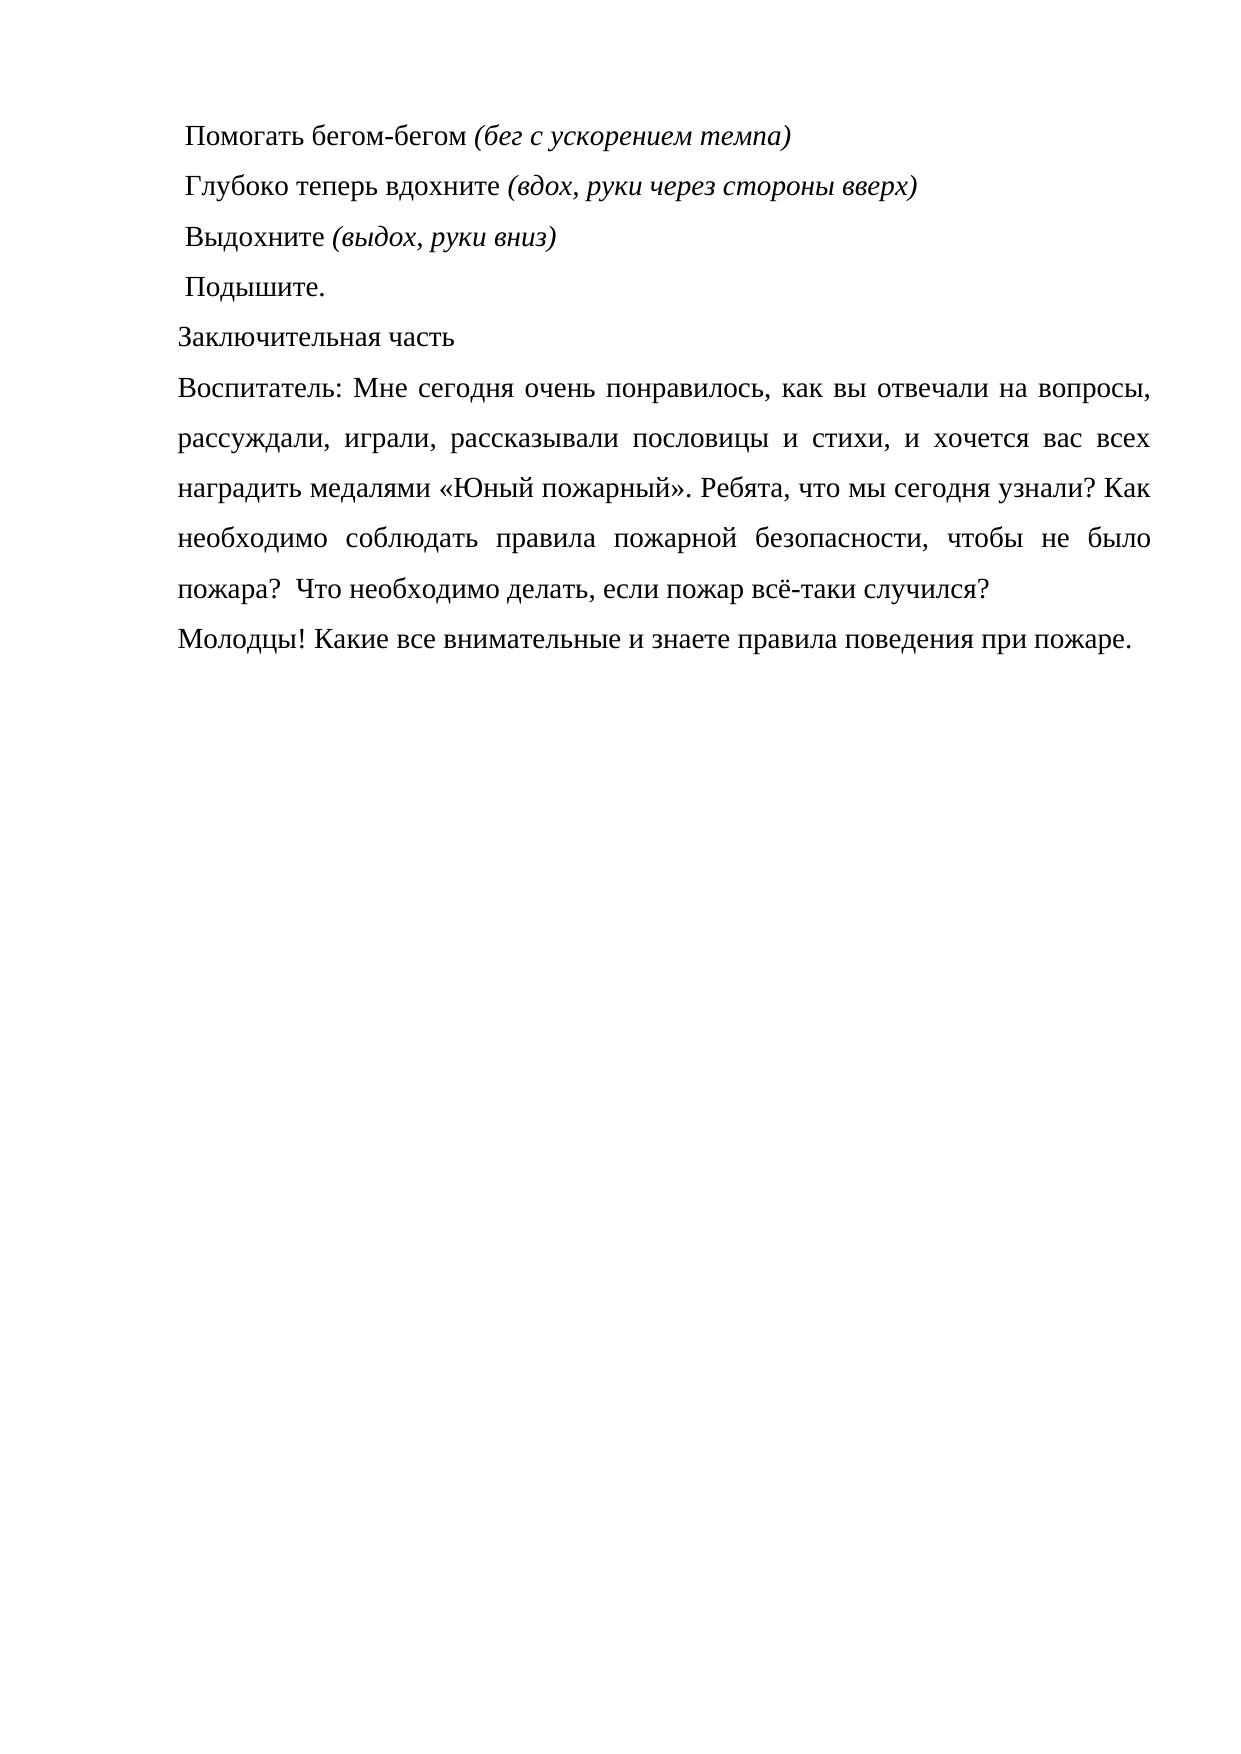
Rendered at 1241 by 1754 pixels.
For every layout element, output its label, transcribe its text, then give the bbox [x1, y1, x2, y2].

text Выдохните (выдох, руки вниз) [177, 219, 1152, 252]
text Помогать бегом-бегом (бег с ускорением темпа) [177, 118, 1152, 152]
text Глубоко теперь вдохните (вдох, руки через стороны вверх) [177, 168, 1152, 202]
text Заключительная часть [177, 319, 1152, 353]
text Подышите. [177, 269, 1152, 303]
text Воспитатель: Мне сегодня очень понравилось, как вы отвечали на вопросы, рассуждали, играли, рассказывали пословицы и стихи, и хочется вас всех наградить медалями «Юный пожарный». Ребята, что мы сегодня узнали? Как необходимо соблюдать правила пожарной безопасности, чтобы не было пожара? Что необходимо делать, если пожар всё-таки случился? [177, 370, 1152, 604]
text Молодцы! Какие все внимательные и знаете правила поведения при пожаре. [177, 621, 1152, 655]
